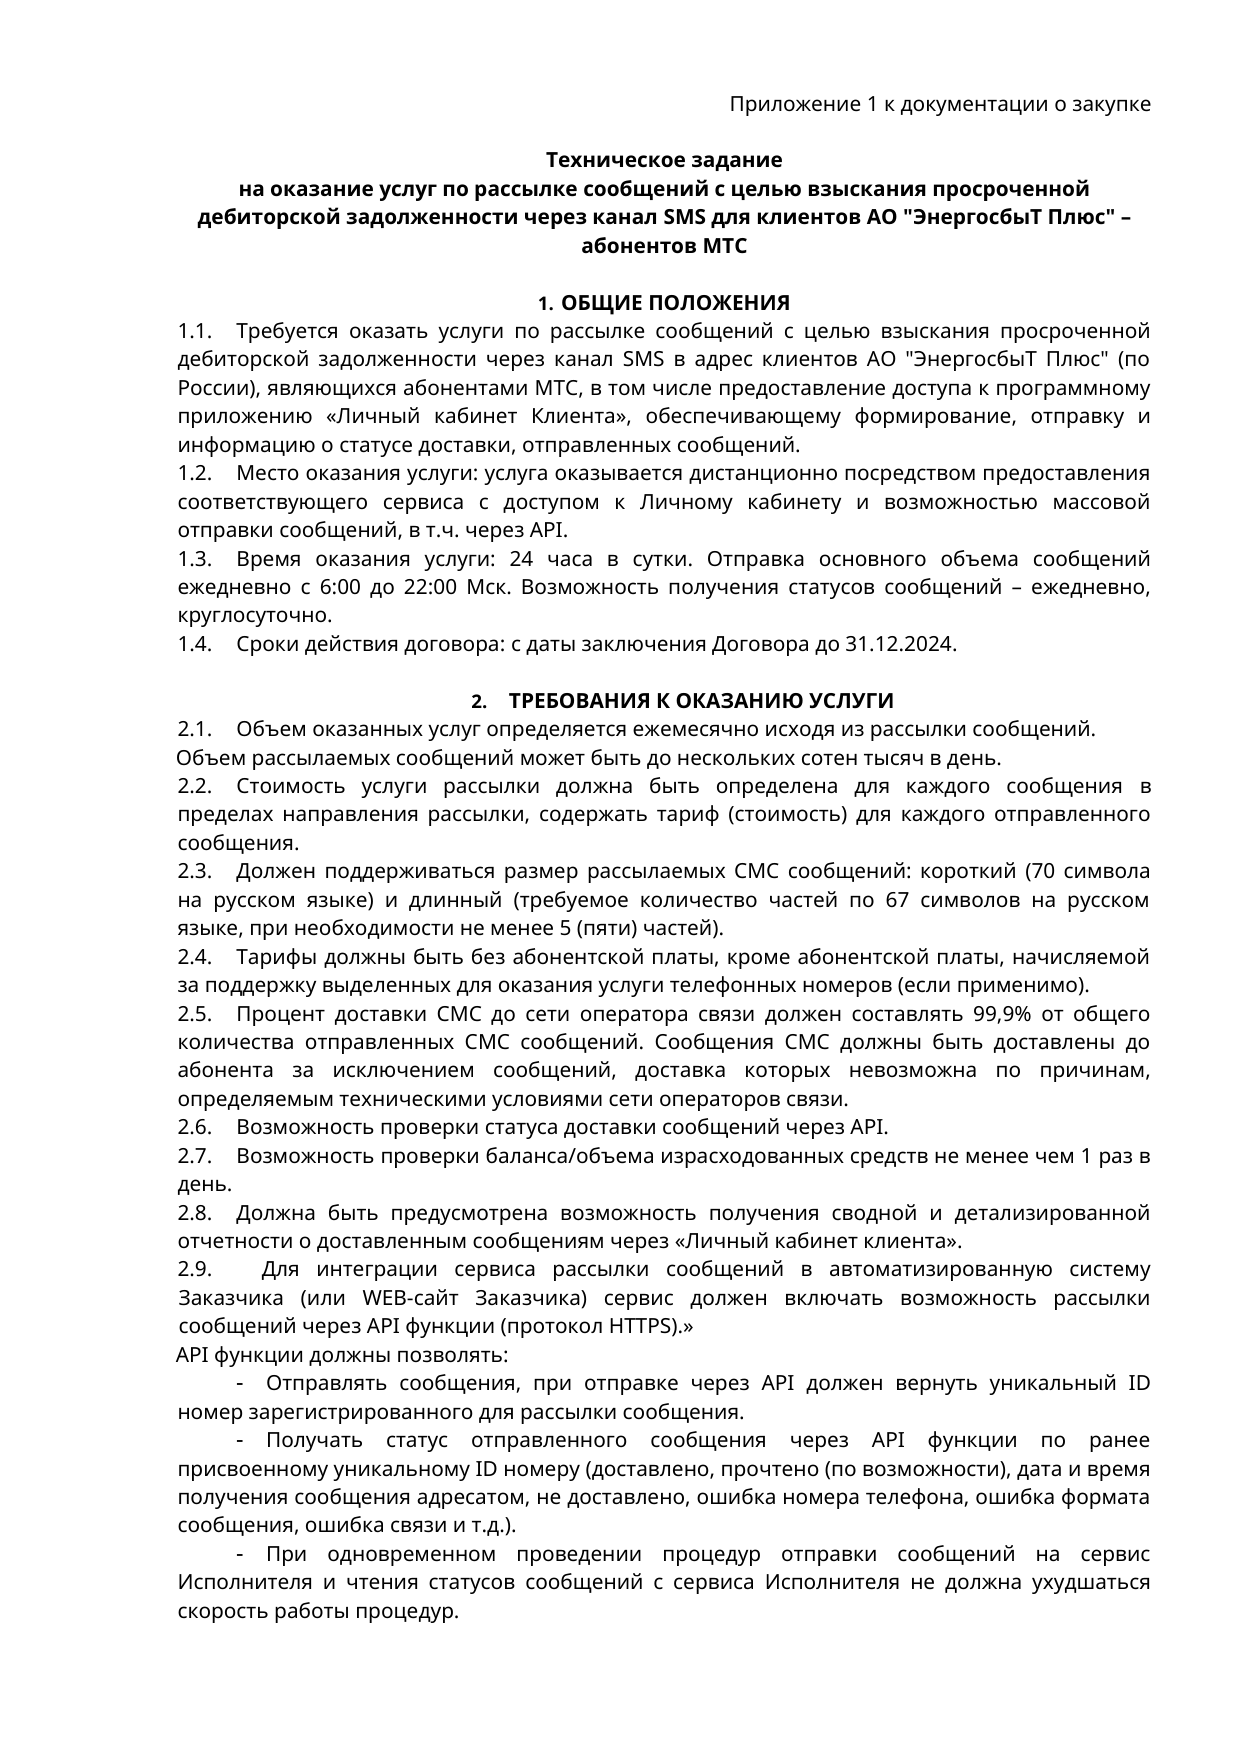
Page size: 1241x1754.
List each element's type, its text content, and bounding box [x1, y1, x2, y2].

list Сроки действия договора: с даты заключения Договора до 31.12.2024. [177, 629, 1152, 657]
list Тарифы должны быть без абонентской платы, кроме абонентской платы, начисляемой за поддержку выделенных для оказания услуги телефонных номеров (если применимо). [177, 942, 1152, 999]
list Должна быть предусмотрена возможность получения сводной и детализированной отчетности о доставленным сообщениям через «Личный кабинет клиента». [177, 1198, 1152, 1254]
text Объем рассылаемых сообщений может быть до нескольких сотен тысяч в день. [176, 743, 1152, 771]
subtitle ОБЩИЕ ПОЛОЖЕНИЯ [214, 288, 1114, 316]
list Место оказания услуги: услуга оказывается дистанционно посредством предоставления соответствующего сервиса с доступом к Личному кабинету и возможностью массовой отправки сообщений, в т.ч. через API. [177, 458, 1152, 544]
list Объем оказанных услуг определяется ежемесячно исходя из рассылки сообщений. [177, 714, 1152, 743]
text 2.9. Для интеграции сервиса рассылки сообщений в автоматизированную систему Заказчика (или WEB-сайт Заказчика) сервис должен включать возможность рассылки сообщений через API функции (протокол HTTPS).» [177, 1254, 1152, 1340]
text API функции должны позволять: [176, 1340, 1152, 1368]
list Стоимость услуги рассылки должна быть определена для каждого сообщения в пределах направления рассылки, содержать тариф (стоимость) для каждого отправленного сообщения. [177, 771, 1152, 856]
list Получать статус отправленного сообщения через API функции по ранее присвоенному уникальному ID номеру (доставлено, прочтено (по возможности), дата и время получения сообщения адресатом, не доставлено, ошибка номера телефона, ошибка формата сообщения, ошибка связи и т.д.). [177, 1425, 1152, 1539]
text на оказание услуг по рассылке сообщений с целью взыскания просроченной дебиторской задолженности через канал SMS для клиентов АО "ЭнергосбыТ Плюс" – абонентов МТС [177, 174, 1152, 259]
text Приложение 1 к документации о закупке [177, 89, 1152, 117]
list Процент доставки СМС до сети оператора связи должен составлять 99,9% от общего количества отправленных СМС сообщений. Сообщения СМС должны быть доставлены до абонента за исключением сообщений, доставка которых невозможна по причинам, определяемым техническими условиями сети операторов связи. [177, 999, 1152, 1112]
list Возможность проверки баланса/объема израсходованных средств не менее чем 1 раз в день. [177, 1141, 1152, 1198]
list При одновременном проведении процедур отправки сообщений на сервис Исполнителя и чтения статусов сообщений с сервиса Исполнителя не должна ухудшаться скорость работы процедур. [177, 1539, 1152, 1624]
list Требуется оказать услуги по рассылке сообщений с целью взыскания просроченной дебиторской задолженности через канал SMS в адрес клиентов АО "ЭнергосбыТ Плюс" (по России), являющихся абонентами МТС, в том числе предоставление доступа к программному приложению «Личный кабинет Клиента», обеспечивающему формирование, отправку и информацию о статусе доставки, отправленных сообщений. [177, 316, 1152, 458]
list Время оказания услуги: 24 часа в сутки. Отправка основного объема сообщений ежедневно с 6:00 до 22:00 Мск. Возможность получения статусов сообщений – ежедневно, круглосуточно. [177, 544, 1152, 629]
list Отправлять сообщения, при отправке через API должен вернуть уникальный ID номер зарегистрированного для рассылки сообщения. [177, 1368, 1152, 1425]
subtitle ТРЕБОВАНИЯ К ОКАЗАНИЮ УСЛУГИ [214, 686, 1152, 714]
list Должен поддерживаться размер рассылаемых СМС сообщений: короткий (70 символа на русском языке) и длинный (требуемое количество частей по 67 символов на русском языке, при необходимости не менее 5 (пяти) частей). [177, 856, 1152, 942]
text Техническое задание [177, 146, 1152, 174]
list Возможность проверки статуса доставки сообщений через API. [177, 1112, 1152, 1141]
